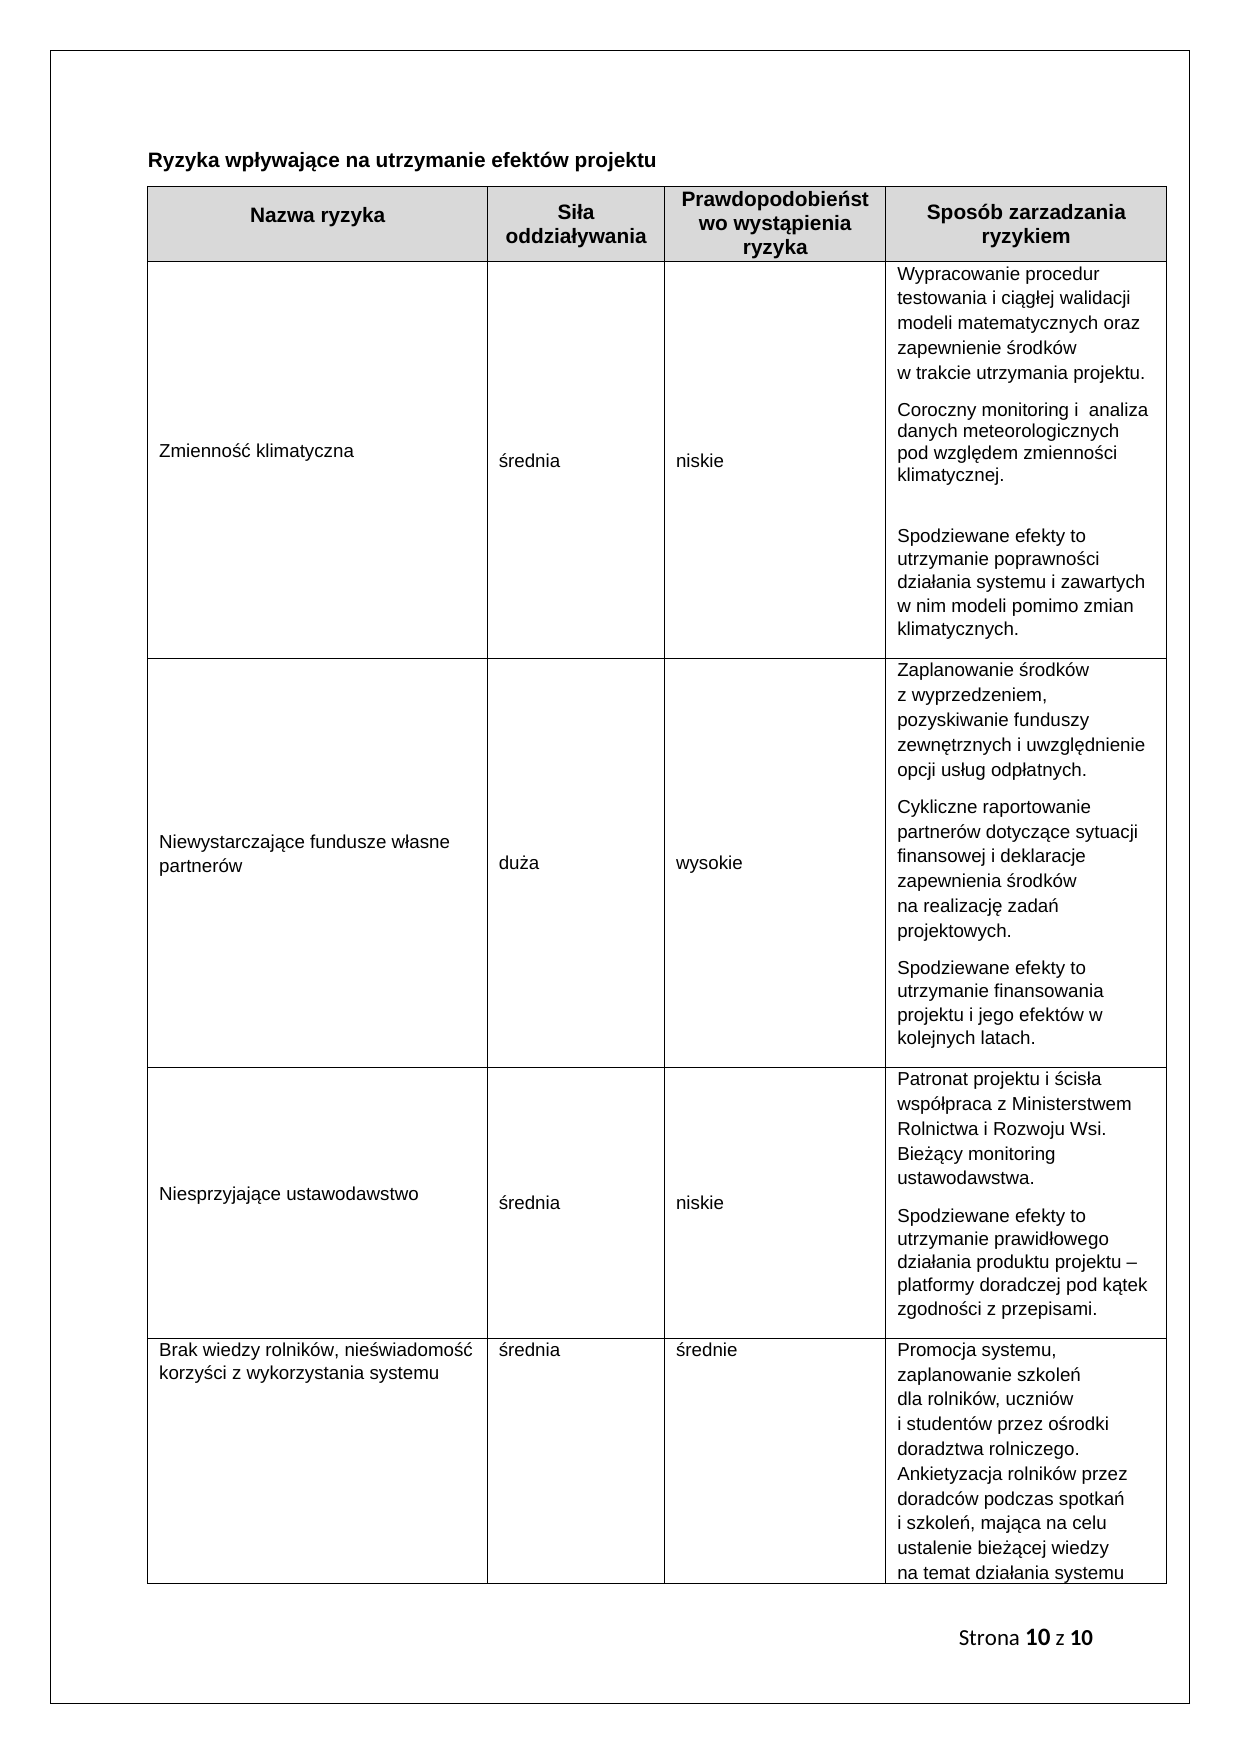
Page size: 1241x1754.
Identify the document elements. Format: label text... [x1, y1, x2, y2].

table_cell niskie [665, 262, 885, 658]
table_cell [148, 1339, 487, 1583]
table_cell niskie [665, 1068, 885, 1338]
table_cell średnia [488, 1339, 664, 1583]
table_header Sposób zarzadzania ryzykiem [886, 187, 1166, 261]
table_cell Niesprzyjające ustawodawstwo [148, 1068, 487, 1338]
table_header Prawdopodobieństwo wystąpienia ryzyka [665, 187, 885, 261]
table_cell średnia [488, 1068, 664, 1338]
table_cell wysokie [665, 659, 885, 1067]
table_cell duża [488, 659, 664, 1067]
table_cell średnia [488, 262, 664, 658]
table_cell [886, 1339, 1166, 1583]
table_header Nazwa ryzyka [148, 187, 487, 261]
table_cell Zaplanowanie środków z wyprzedzeniem, pozyskiwanie funduszy zewnętrznych i uwzględnienie opcji usług odpłatnych. Cykliczne raportowanie partnerów dotyczące sytuacji finansowej i deklaracje zapewnienia środków na realizację zadań projektowych. Spodziewane efekty to utrzymanie finansowania projektu i jego efektów w kolejnych latach. [886, 659, 1166, 1067]
table_cell Wypracowanie procedur testowania i ciągłej walidacji modeli matematycznych oraz zapewnienie środków w trakcie utrzymania projektu. Coroczny monitoring i analiza danych meteorologicznych pod względem zmienności klimatycznej. Spodziewane efekty to utrzymanie poprawności działania systemu i zawartych w nim modeli pomimo zmian klimatycznych. [886, 262, 1166, 658]
table_cell Zmienność klimatyczna [148, 262, 487, 658]
table_cell średnie [665, 1339, 885, 1583]
table_cell Patronat projektu i ścisła współpraca z Ministerstwem Rolnictwa i Rozwoju Wsi. Bieżący monitoring ustawodawstwa. Spodziewane efekty to utrzymanie prawidłowego działania produktu projektu – platformy doradczej pod kątek zgodności z przepisami. [886, 1068, 1166, 1338]
text Ryzyka wpływające na utrzymanie efektów projektu [148, 147, 1093, 171]
table_cell Niewystarczające fundusze własne partnerów [148, 659, 487, 1067]
table_header Siła oddziaływania [488, 187, 664, 261]
